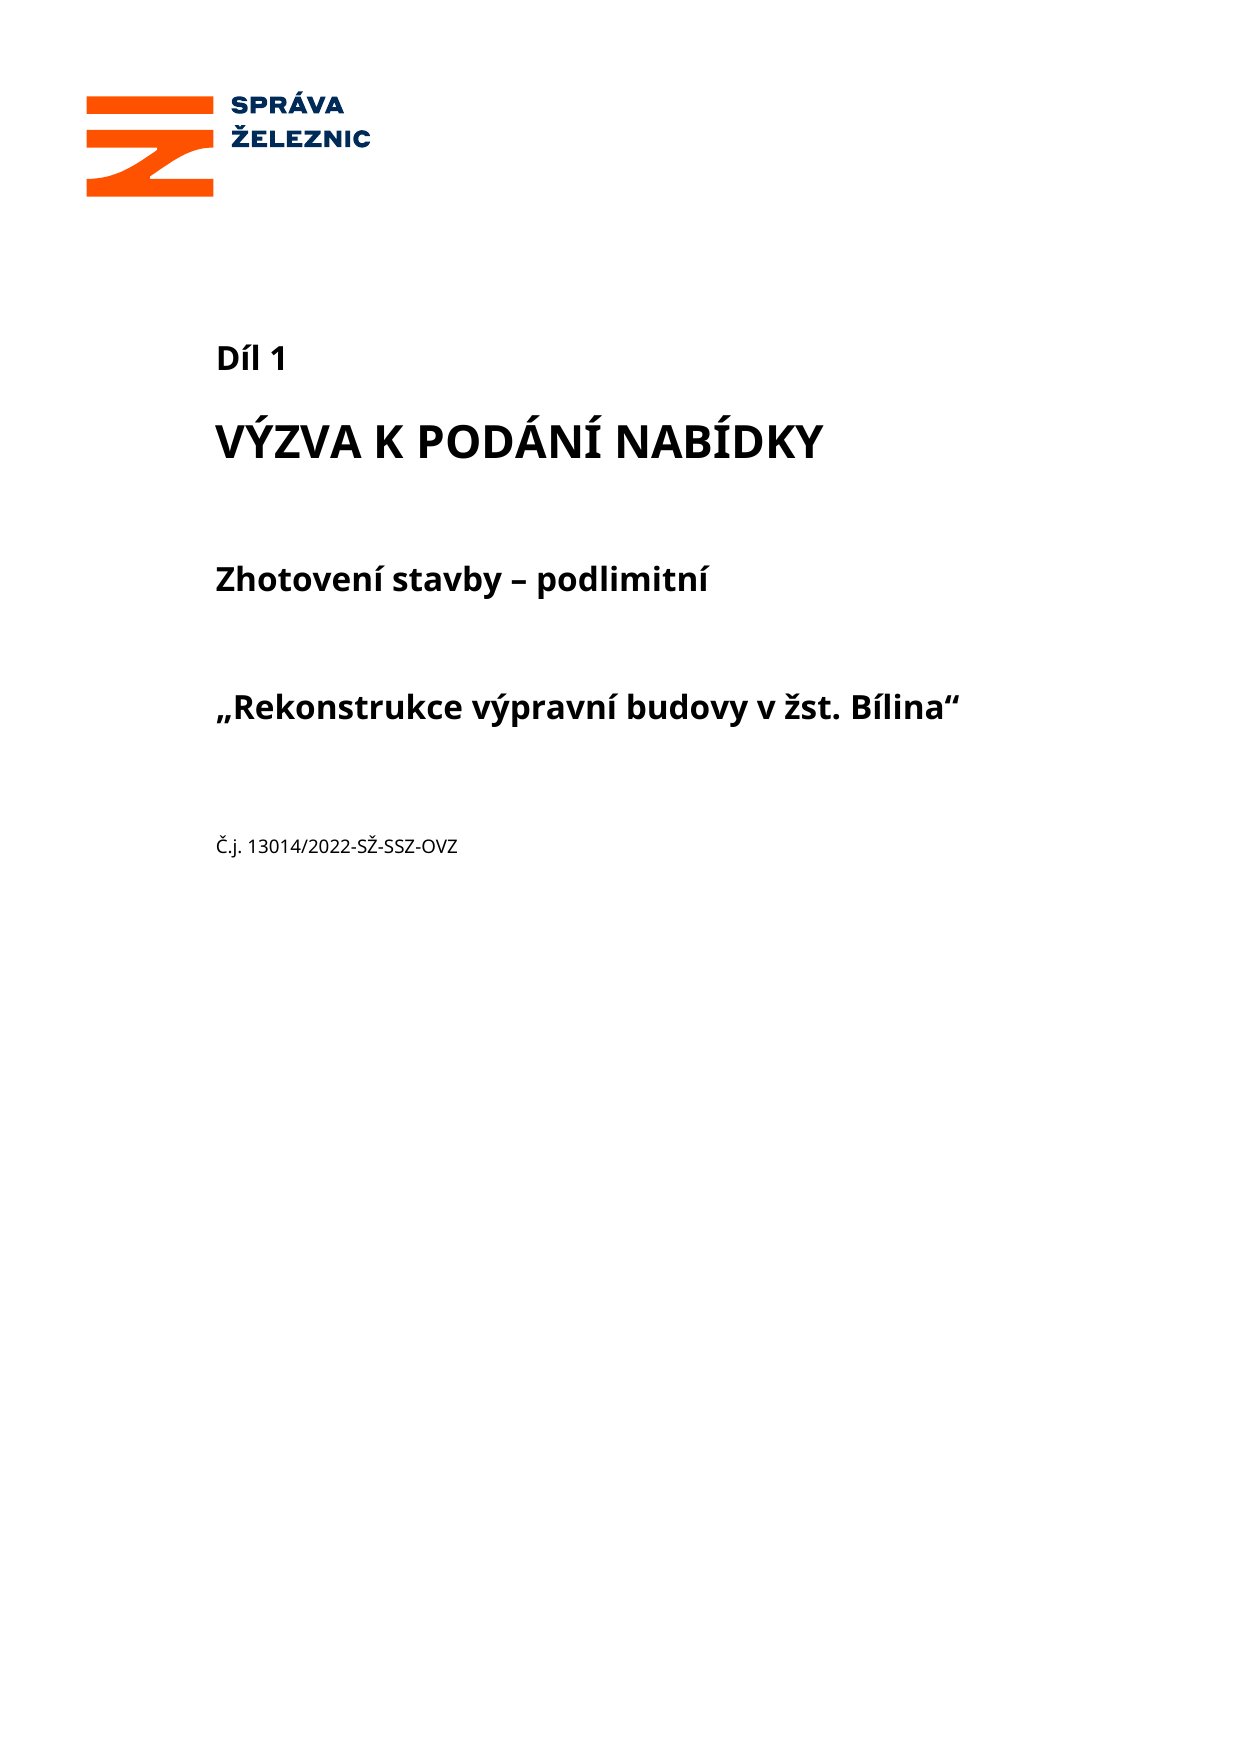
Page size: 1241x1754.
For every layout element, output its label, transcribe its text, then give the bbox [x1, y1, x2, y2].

text Zhotovení stavby – podlimitní [216, 556, 1122, 602]
text Díl 1 [216, 335, 1122, 380]
list Č.j. 13014/2022-SŽ-SSZ-OVZ [216, 834, 1122, 859]
text VÝZVA K PODÁNÍ NABÍDKY [216, 409, 1122, 472]
text „Rekonstrukce výpravní budovy v žst. Bílina“ [216, 684, 1122, 729]
